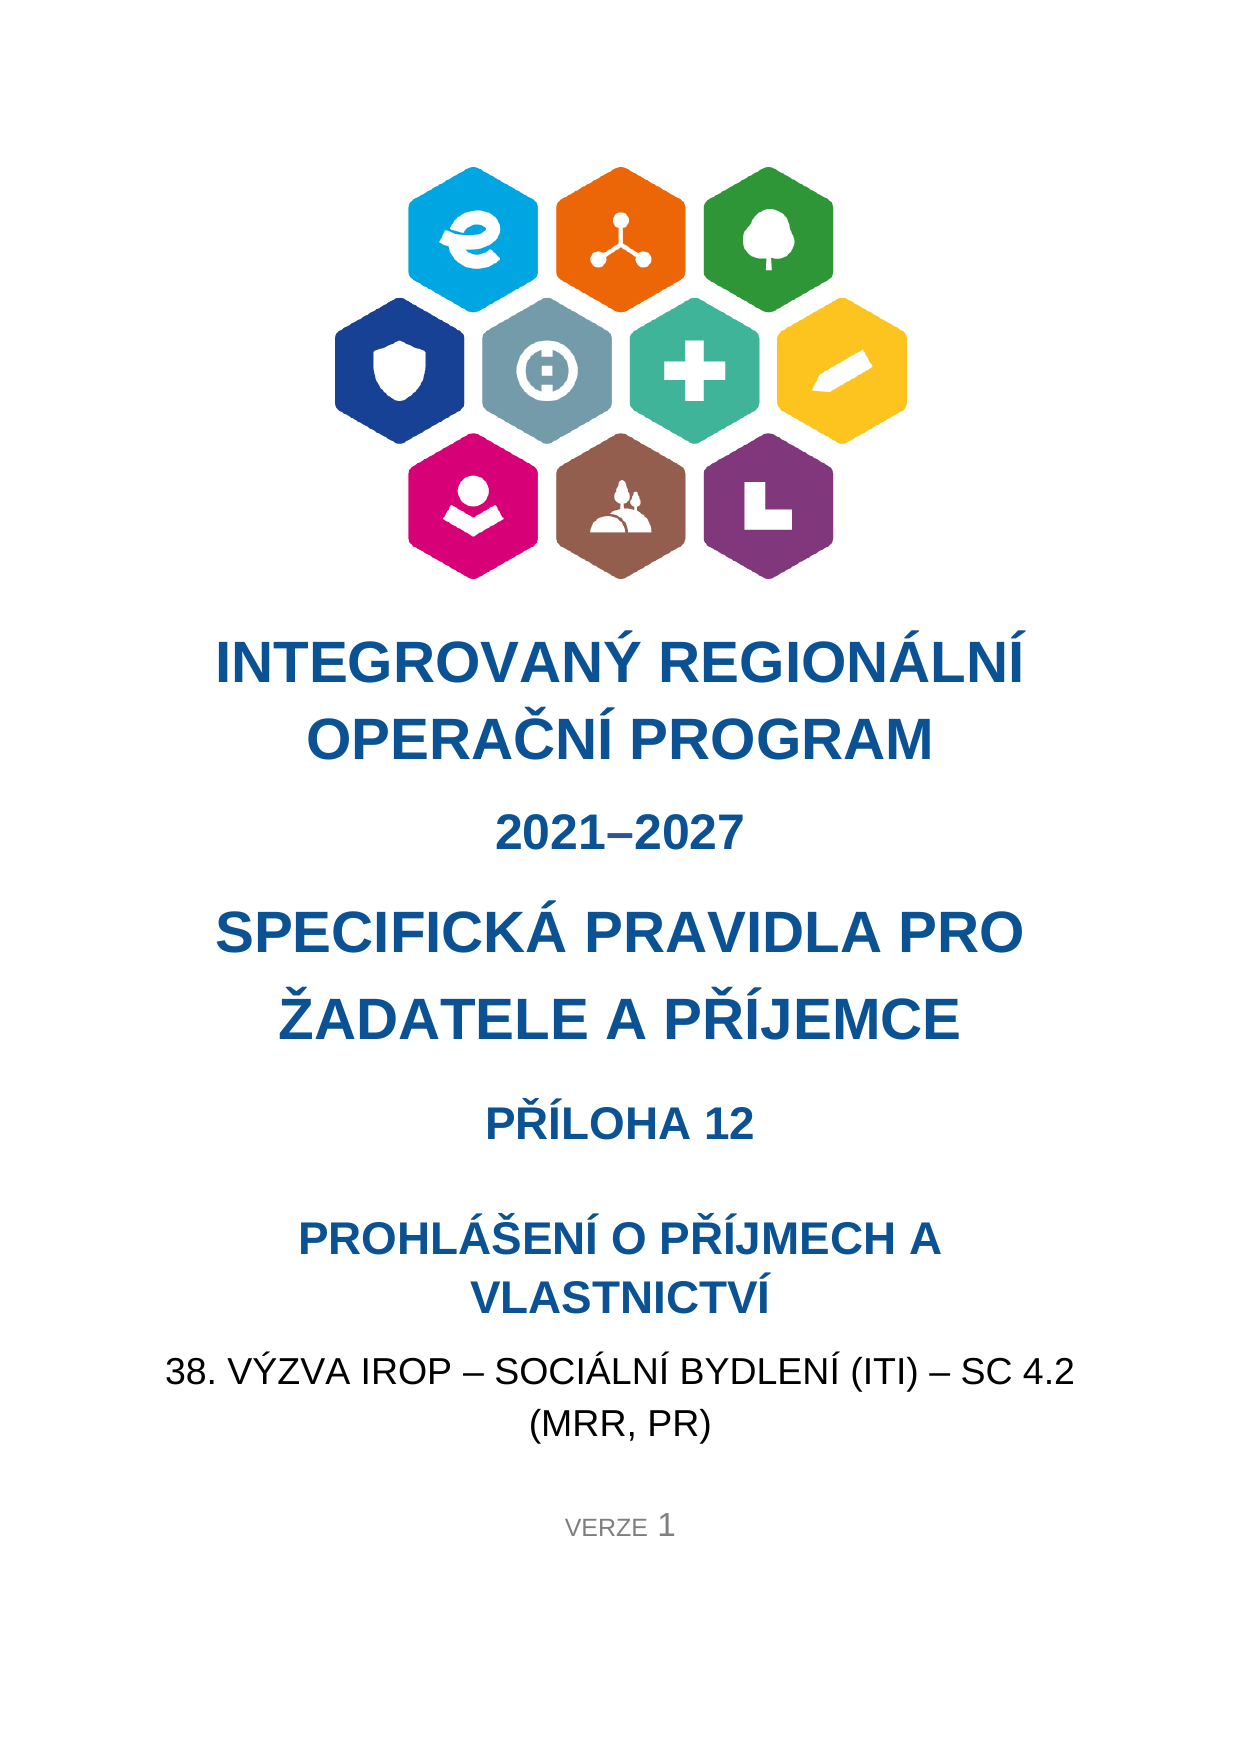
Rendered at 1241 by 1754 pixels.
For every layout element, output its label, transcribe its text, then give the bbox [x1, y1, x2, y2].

text 2021–2027 [148, 802, 1092, 860]
text SPECIFICKÁ PRAVIDLA PRO ŽADATELE A PŘÍJEMCE [148, 897, 1092, 1052]
text VERZE 1 [148, 1504, 1092, 1543]
text PŘÍLOHA 12 [148, 1097, 1092, 1149]
picture [324, 149, 912, 607]
text 38. výzva IROP – SOCIÁLNÍ BYDLENÍ (ITI) – SC 4.2 (MRR, PR) [148, 1349, 1092, 1444]
text PROHLÁŠENÍ O PŘÍJMECH A VLASTNICTVÍ [148, 1212, 1092, 1323]
